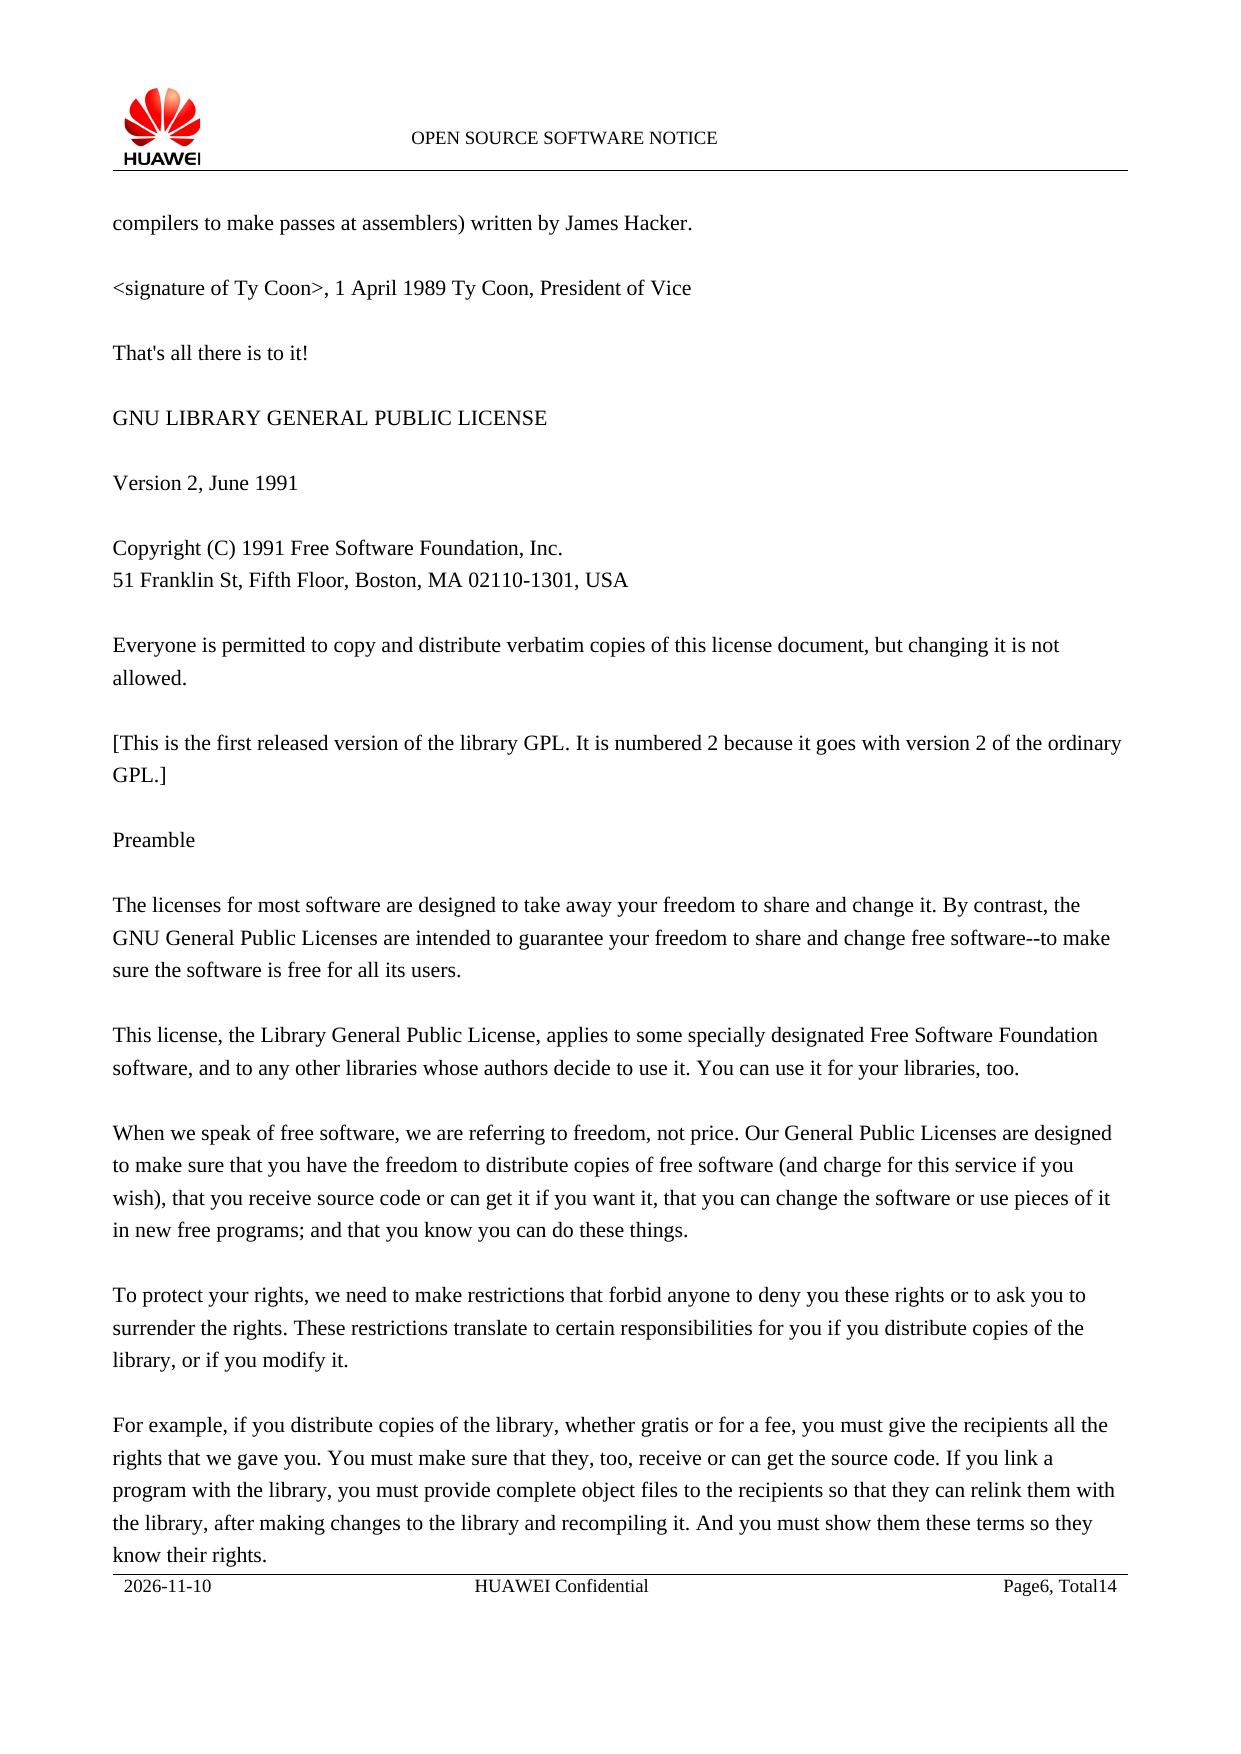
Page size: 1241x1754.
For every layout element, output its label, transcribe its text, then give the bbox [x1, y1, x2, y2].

picture [124, 88, 201, 165]
